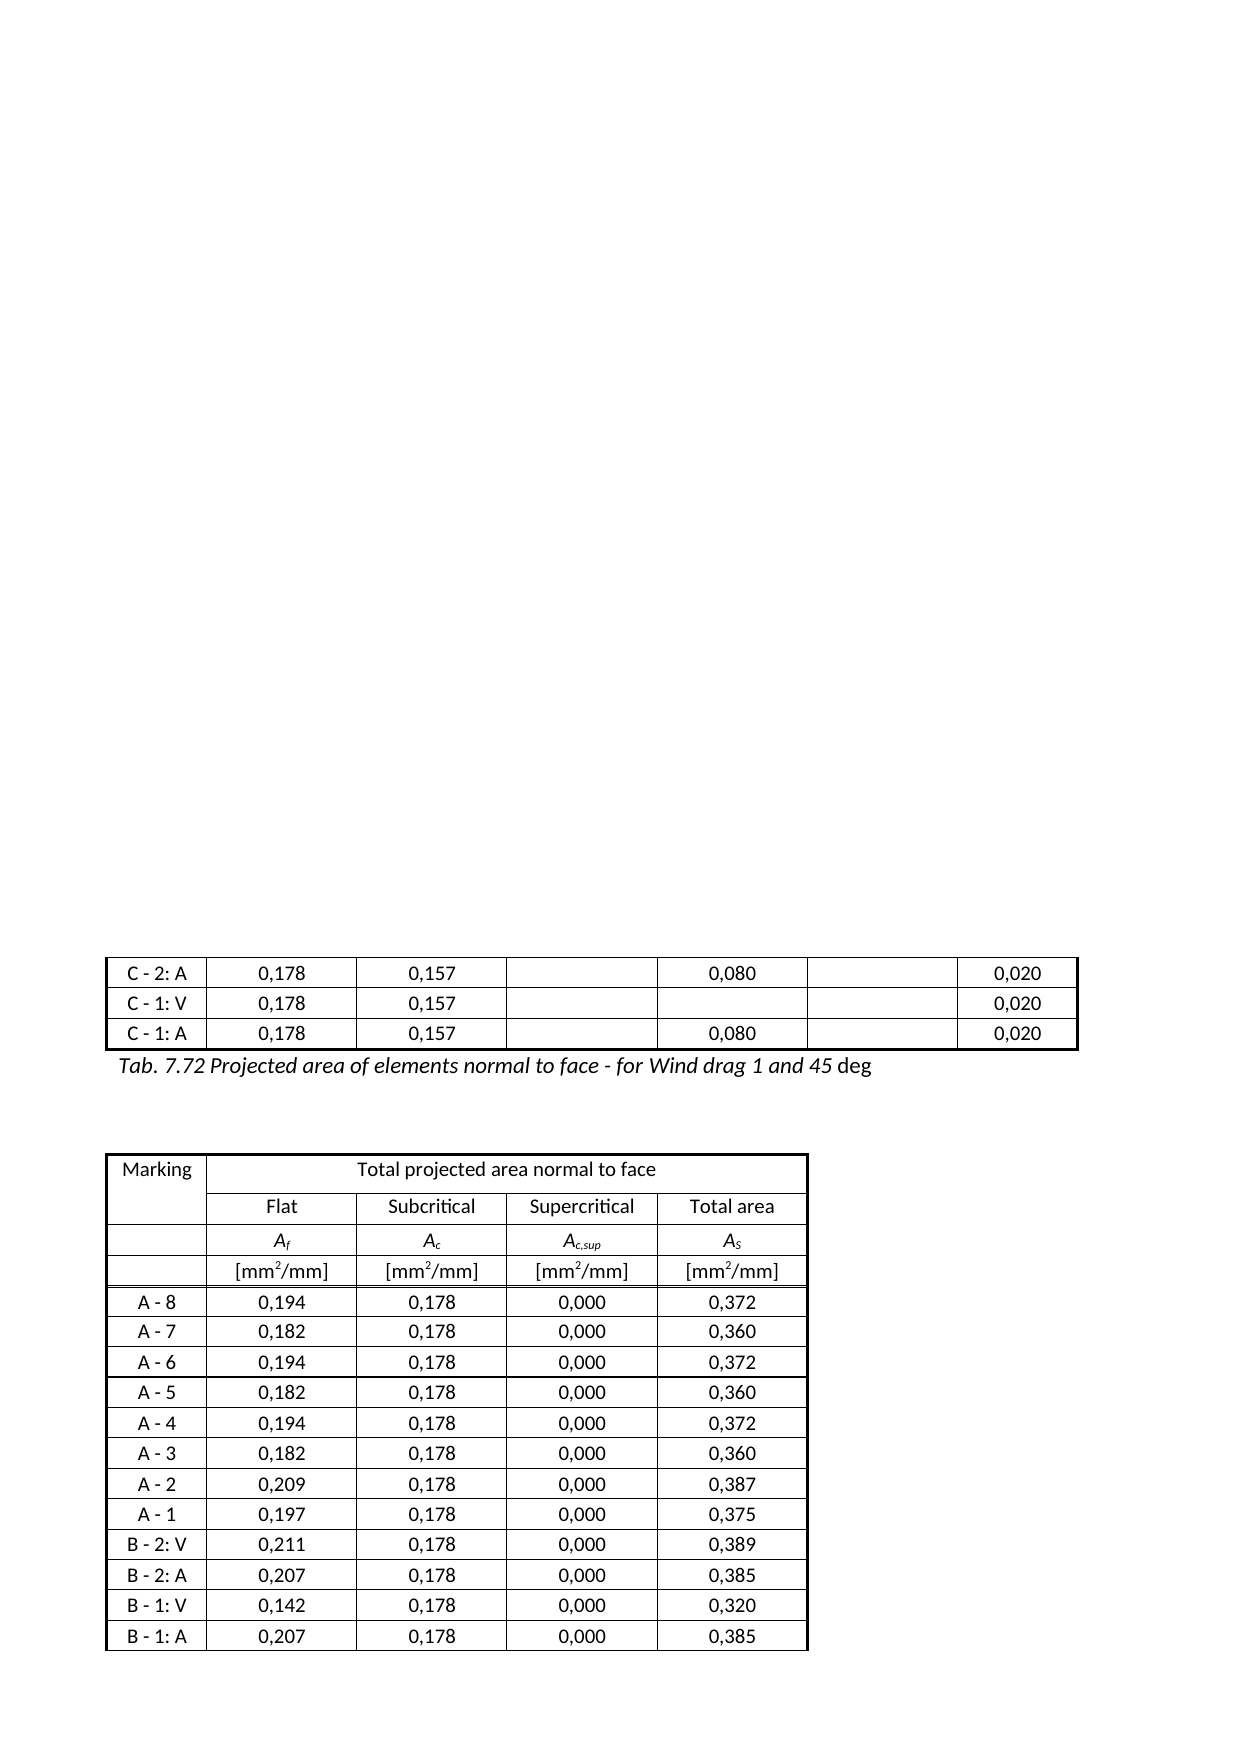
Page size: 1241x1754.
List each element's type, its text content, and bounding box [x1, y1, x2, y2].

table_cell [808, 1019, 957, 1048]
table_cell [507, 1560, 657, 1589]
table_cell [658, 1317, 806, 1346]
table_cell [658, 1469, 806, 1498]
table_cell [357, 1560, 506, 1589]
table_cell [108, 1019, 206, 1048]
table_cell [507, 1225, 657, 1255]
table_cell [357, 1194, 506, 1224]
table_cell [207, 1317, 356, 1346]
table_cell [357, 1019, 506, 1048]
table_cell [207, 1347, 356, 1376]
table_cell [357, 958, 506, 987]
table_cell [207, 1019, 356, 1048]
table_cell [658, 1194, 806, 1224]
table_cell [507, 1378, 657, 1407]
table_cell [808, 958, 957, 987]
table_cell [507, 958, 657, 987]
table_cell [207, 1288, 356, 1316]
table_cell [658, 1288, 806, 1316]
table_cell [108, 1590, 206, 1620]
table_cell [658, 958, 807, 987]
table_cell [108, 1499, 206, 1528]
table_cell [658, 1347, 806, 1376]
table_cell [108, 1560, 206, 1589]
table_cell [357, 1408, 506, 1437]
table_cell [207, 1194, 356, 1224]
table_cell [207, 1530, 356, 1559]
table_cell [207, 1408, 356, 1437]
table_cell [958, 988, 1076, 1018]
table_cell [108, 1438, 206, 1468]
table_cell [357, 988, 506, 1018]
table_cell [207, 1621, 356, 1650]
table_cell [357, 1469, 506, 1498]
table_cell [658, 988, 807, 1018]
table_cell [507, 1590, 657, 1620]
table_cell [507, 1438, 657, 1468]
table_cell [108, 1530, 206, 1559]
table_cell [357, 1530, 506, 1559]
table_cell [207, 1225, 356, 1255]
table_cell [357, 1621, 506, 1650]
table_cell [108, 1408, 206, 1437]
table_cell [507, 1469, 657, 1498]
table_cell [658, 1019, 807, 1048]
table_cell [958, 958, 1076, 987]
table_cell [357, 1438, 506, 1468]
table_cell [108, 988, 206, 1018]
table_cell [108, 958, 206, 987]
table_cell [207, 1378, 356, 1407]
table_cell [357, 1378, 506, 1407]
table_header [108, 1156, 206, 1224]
text Tab. 7.51 Projected area of elements normal to face - for Wind drag 1 and 45 deg [118, 1051, 1146, 1079]
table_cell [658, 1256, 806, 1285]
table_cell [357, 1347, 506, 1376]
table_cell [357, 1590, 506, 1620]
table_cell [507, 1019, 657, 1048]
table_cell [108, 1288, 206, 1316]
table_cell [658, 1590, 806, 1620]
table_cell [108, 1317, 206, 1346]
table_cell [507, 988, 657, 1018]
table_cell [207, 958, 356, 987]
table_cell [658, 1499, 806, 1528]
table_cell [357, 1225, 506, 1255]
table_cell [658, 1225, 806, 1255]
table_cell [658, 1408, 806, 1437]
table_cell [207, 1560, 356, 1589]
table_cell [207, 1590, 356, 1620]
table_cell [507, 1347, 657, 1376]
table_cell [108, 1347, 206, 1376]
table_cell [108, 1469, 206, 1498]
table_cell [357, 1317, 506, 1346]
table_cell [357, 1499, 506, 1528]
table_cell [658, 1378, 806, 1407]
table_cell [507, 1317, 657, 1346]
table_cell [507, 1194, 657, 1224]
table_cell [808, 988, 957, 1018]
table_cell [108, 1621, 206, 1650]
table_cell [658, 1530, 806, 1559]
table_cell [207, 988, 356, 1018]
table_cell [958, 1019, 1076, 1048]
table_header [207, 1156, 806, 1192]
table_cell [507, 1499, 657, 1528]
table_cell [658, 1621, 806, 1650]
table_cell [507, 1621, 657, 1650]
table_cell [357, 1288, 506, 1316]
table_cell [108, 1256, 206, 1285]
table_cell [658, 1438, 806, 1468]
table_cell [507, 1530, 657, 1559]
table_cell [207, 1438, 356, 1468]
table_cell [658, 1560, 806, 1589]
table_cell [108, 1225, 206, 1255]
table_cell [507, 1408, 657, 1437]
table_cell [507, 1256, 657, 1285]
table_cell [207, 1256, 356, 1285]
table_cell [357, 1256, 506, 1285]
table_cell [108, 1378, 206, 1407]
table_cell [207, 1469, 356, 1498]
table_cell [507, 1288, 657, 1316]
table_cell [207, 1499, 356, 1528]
